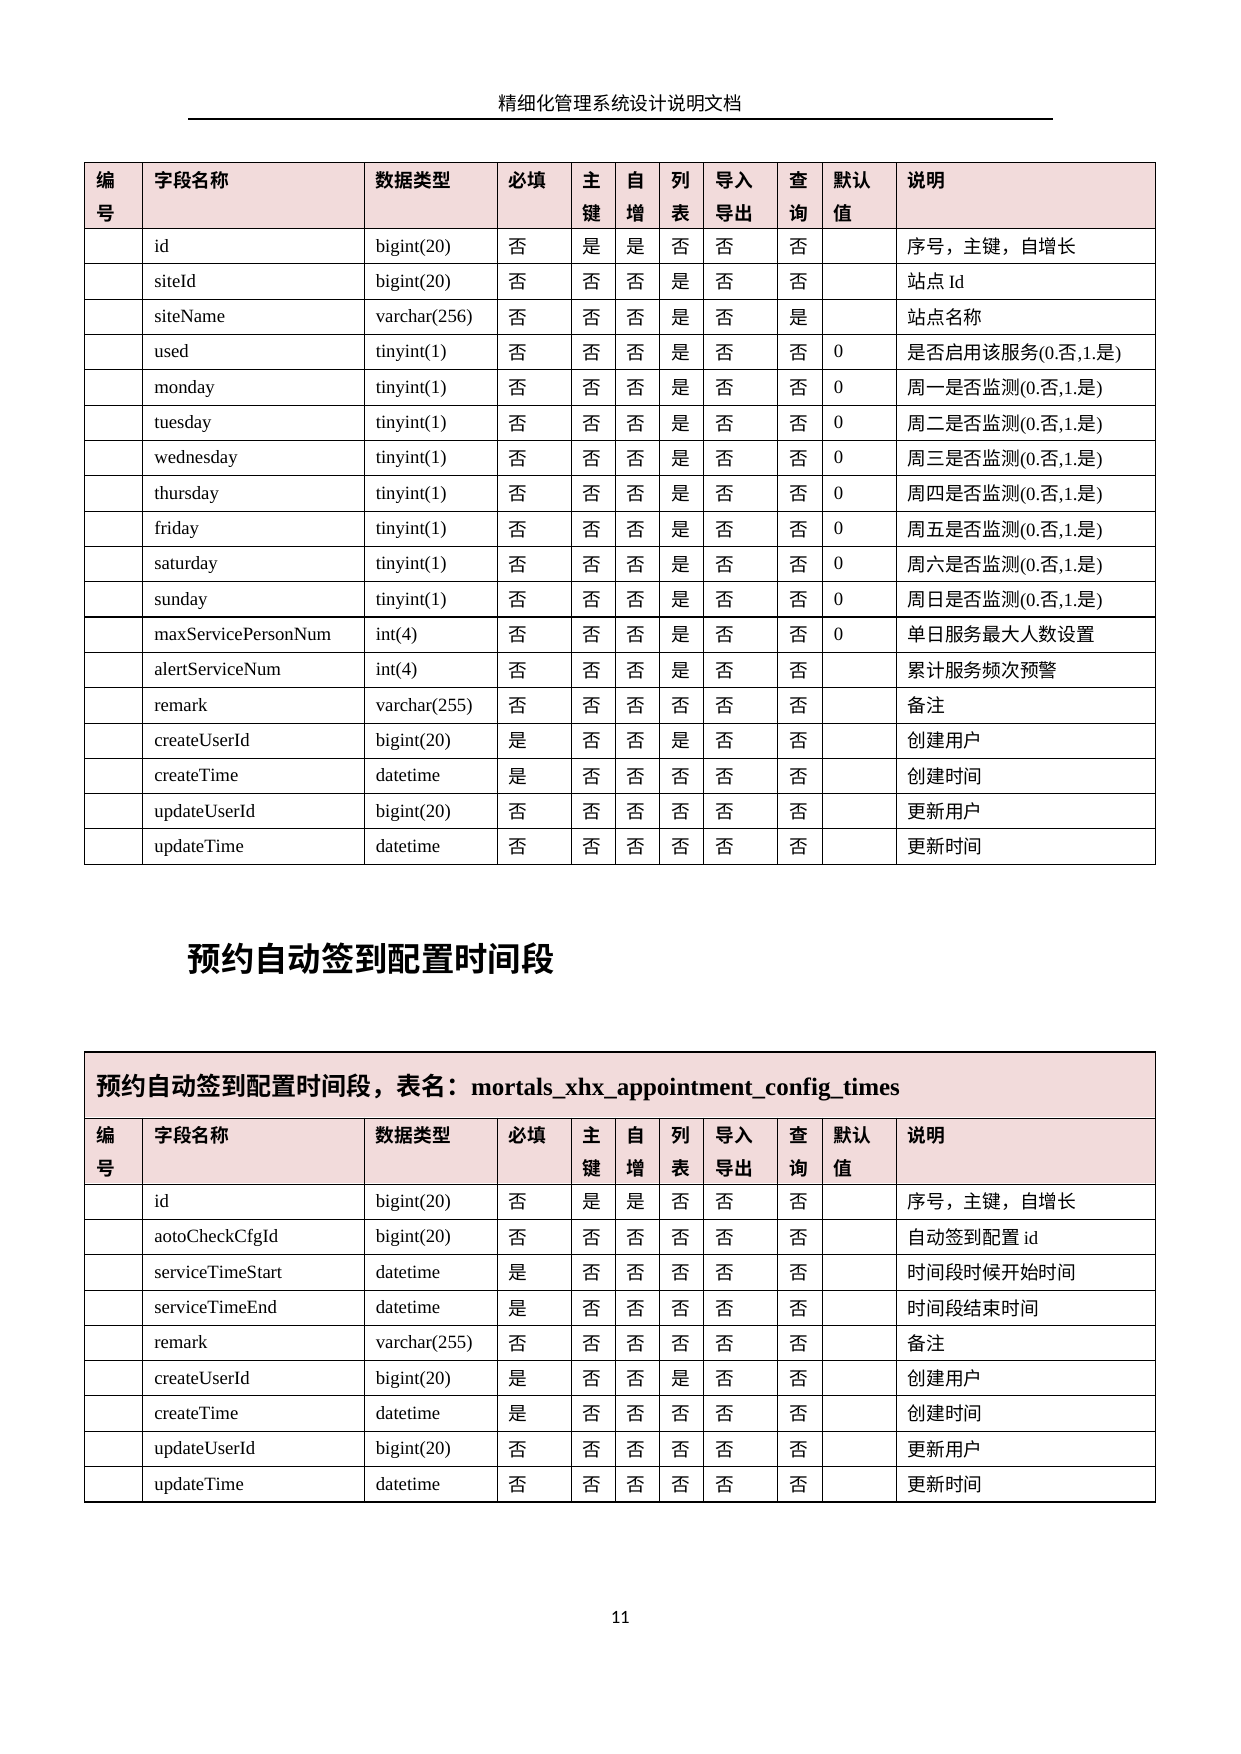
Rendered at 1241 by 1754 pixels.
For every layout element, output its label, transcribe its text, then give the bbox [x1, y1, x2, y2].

table_cell 否 [572, 1220, 615, 1254]
table_cell 周五是否监测(0.否,1.是) [897, 512, 1155, 546]
table_cell 说明 [897, 163, 1155, 228]
table_cell 字段名称 [143, 163, 364, 228]
table_cell 否 [498, 1326, 571, 1360]
table_cell [85, 1220, 142, 1254]
table_cell 是 [660, 1361, 703, 1395]
table_cell [823, 1220, 896, 1254]
table_cell 否 [704, 476, 777, 511]
table_cell [85, 1467, 142, 1501]
table_cell bigint(20) [365, 794, 497, 828]
table_header 预约自动签到配置时间段，表名：mortals_xhx_appointment_config_times [85, 1053, 1155, 1117]
table_cell 否 [572, 370, 615, 404]
table_cell 否 [660, 1255, 703, 1289]
table_cell 否 [498, 653, 571, 687]
table_cell 否 [660, 1220, 703, 1254]
table_cell [85, 229, 142, 263]
table_cell 否 [616, 1432, 659, 1466]
table_cell bigint(20) [365, 264, 497, 299]
table_cell 否 [616, 794, 659, 828]
table_cell 否 [498, 512, 571, 546]
table_cell 否 [704, 688, 777, 722]
table_cell 否 [660, 688, 703, 722]
table_cell updateTime [143, 829, 364, 864]
table_cell 站点Id [897, 264, 1155, 299]
table_cell 否 [572, 1396, 615, 1431]
table_cell [823, 724, 896, 758]
table_cell [85, 618, 142, 652]
table_cell 否 [498, 1432, 571, 1466]
table_cell 0 [823, 547, 896, 581]
table_cell 是 [572, 1185, 615, 1219]
table_cell [823, 688, 896, 722]
table_cell 0 [823, 370, 896, 404]
table_cell 否 [498, 1467, 571, 1501]
table_cell 0 [823, 476, 896, 511]
table_cell sunday [143, 582, 364, 616]
table_cell 否 [572, 1361, 615, 1395]
table_cell 否 [778, 1291, 822, 1325]
table_cell 数据类型 [365, 163, 497, 228]
table_cell 否 [616, 653, 659, 687]
table_cell 更新用户 [897, 1432, 1155, 1466]
table_cell 否 [616, 688, 659, 722]
table_cell [85, 547, 142, 581]
table_cell 否 [616, 724, 659, 758]
table_cell 是 [498, 724, 571, 758]
table_cell datetime [365, 1467, 497, 1501]
table_cell 否 [572, 264, 615, 299]
table_cell 否 [498, 688, 571, 722]
table_cell [85, 1255, 142, 1289]
table_cell 否 [572, 476, 615, 511]
table_cell 否 [704, 724, 777, 758]
table_cell 否 [616, 759, 659, 793]
table_cell 是 [660, 335, 703, 369]
table_cell 否 [572, 547, 615, 581]
table_cell 否 [498, 370, 571, 404]
table_cell [85, 512, 142, 546]
table_cell 否 [778, 1396, 822, 1431]
table_cell [823, 1291, 896, 1325]
table_cell createUserId [143, 1361, 364, 1395]
table_cell updateUserId [143, 1432, 364, 1466]
table_cell 否 [572, 759, 615, 793]
table_cell 否 [616, 441, 659, 475]
table_cell [823, 1185, 896, 1219]
table_cell 否 [704, 441, 777, 475]
table_cell 否 [572, 406, 615, 440]
table_cell 创建时间 [897, 759, 1155, 793]
table_cell used [143, 335, 364, 369]
table_cell aotoCheckCfgId [143, 1220, 364, 1254]
table_cell 否 [660, 1432, 703, 1466]
table_cell 否 [660, 1467, 703, 1501]
table_cell 否 [498, 829, 571, 864]
table_cell 0 [823, 582, 896, 616]
table_cell saturday [143, 547, 364, 581]
table_cell 否 [616, 829, 659, 864]
table_cell 否 [498, 264, 571, 299]
table_cell 0 [823, 512, 896, 546]
table_cell 默认值 [823, 163, 896, 228]
table_cell 是 [660, 512, 703, 546]
table_cell tinyint(1) [365, 370, 497, 404]
table_cell [823, 653, 896, 687]
table_cell 否 [778, 476, 822, 511]
table_cell 否 [616, 476, 659, 511]
table_cell [823, 1467, 896, 1501]
table_cell 周三是否监测(0.否,1.是) [897, 441, 1155, 475]
table_cell 否 [778, 547, 822, 581]
table_cell 周六是否监测(0.否,1.是) [897, 547, 1155, 581]
table_cell [823, 1396, 896, 1431]
table_cell 否 [572, 653, 615, 687]
table_cell 站点名称 [897, 300, 1155, 334]
table_cell 否 [616, 618, 659, 652]
table_cell 是 [660, 370, 703, 404]
table_cell [823, 794, 896, 828]
table_cell 否 [778, 1467, 822, 1501]
table_cell 否 [498, 335, 571, 369]
table_cell 0 [823, 618, 896, 652]
table_cell 否 [572, 688, 615, 722]
table_cell 否 [498, 476, 571, 511]
table_cell 0 [823, 335, 896, 369]
table_cell 默认值 [823, 1119, 896, 1183]
table_cell datetime [365, 1396, 497, 1431]
table_cell 否 [778, 264, 822, 299]
table_cell 否 [704, 618, 777, 652]
table_cell 自增 [616, 1119, 659, 1183]
table_cell 是 [660, 300, 703, 334]
table_cell [85, 1361, 142, 1395]
table_cell bigint(20) [365, 1185, 497, 1219]
table_cell 否 [572, 512, 615, 546]
table_cell 否 [778, 582, 822, 616]
table_cell 导入导出 [704, 163, 777, 228]
table_cell [85, 1396, 142, 1431]
table_cell varchar(255) [365, 1326, 497, 1360]
table_cell 否 [704, 547, 777, 581]
table_cell 否 [498, 794, 571, 828]
table_cell updateUserId [143, 794, 364, 828]
subtitle 预约自动签到配置时间段 [187, 924, 1053, 989]
table_cell 更新时间 [897, 1467, 1155, 1501]
table_cell 查询 [778, 163, 822, 228]
table_cell 否 [572, 724, 615, 758]
table_cell 否 [616, 1467, 659, 1501]
table_cell updateTime [143, 1467, 364, 1501]
table_cell [85, 406, 142, 440]
table_cell 否 [616, 1361, 659, 1395]
table_cell 否 [704, 829, 777, 864]
table_cell 否 [778, 794, 822, 828]
table_cell 否 [572, 300, 615, 334]
table_cell 否 [704, 1255, 777, 1289]
table_cell 否 [704, 1432, 777, 1466]
table_cell [85, 476, 142, 511]
table_cell int(4) [365, 618, 497, 652]
table_cell 否 [778, 1255, 822, 1289]
table_cell 是 [660, 582, 703, 616]
table_cell 否 [660, 1185, 703, 1219]
table_cell 必填 [498, 1119, 571, 1183]
table_cell 否 [704, 264, 777, 299]
table_cell serviceTimeStart [143, 1255, 364, 1289]
table_cell [823, 229, 896, 263]
table_cell friday [143, 512, 364, 546]
table_cell tinyint(1) [365, 335, 497, 369]
table_cell wednesday [143, 441, 364, 475]
table_cell 主键 [572, 1119, 615, 1183]
table_cell 否 [778, 653, 822, 687]
table_cell 是 [660, 476, 703, 511]
table_cell bigint(20) [365, 1432, 497, 1466]
table_cell 否 [704, 1220, 777, 1254]
table_cell [85, 1185, 142, 1219]
table_cell 是 [572, 229, 615, 263]
table_cell 是否启用该服务(0.否,1.是) [897, 335, 1155, 369]
table_cell 否 [616, 264, 659, 299]
table_cell 否 [616, 512, 659, 546]
table_cell 是 [616, 229, 659, 263]
table_cell 否 [572, 1467, 615, 1501]
table_cell 否 [778, 1220, 822, 1254]
table_cell 更新时间 [897, 829, 1155, 864]
table_cell [823, 1326, 896, 1360]
table_cell 否 [498, 441, 571, 475]
table_cell 否 [778, 618, 822, 652]
table_cell tuesday [143, 406, 364, 440]
table_cell 否 [572, 441, 615, 475]
table_cell [823, 300, 896, 334]
table_cell datetime [365, 1291, 497, 1325]
table_cell 否 [778, 441, 822, 475]
table_cell 必填 [498, 163, 571, 228]
table_cell 时间段结束时间 [897, 1291, 1155, 1325]
table_cell remark [143, 688, 364, 722]
table_cell 周一是否监测(0.否,1.是) [897, 370, 1155, 404]
table_cell [85, 724, 142, 758]
table_cell 否 [660, 759, 703, 793]
table_cell 否 [498, 229, 571, 263]
table_cell 否 [616, 1291, 659, 1325]
table_cell createUserId [143, 724, 364, 758]
table_cell 是 [660, 618, 703, 652]
table_cell 否 [704, 300, 777, 334]
table_cell 否 [778, 512, 822, 546]
table_cell 否 [616, 370, 659, 404]
table_cell 是 [498, 1291, 571, 1325]
table_cell remark [143, 1326, 364, 1360]
table_cell [823, 759, 896, 793]
table_cell 自动签到配置id [897, 1220, 1155, 1254]
table_cell 是 [498, 759, 571, 793]
table_cell 否 [572, 1432, 615, 1466]
table_cell 查询 [778, 1119, 822, 1183]
table_cell [823, 1432, 896, 1466]
table_cell 否 [616, 1326, 659, 1360]
table_cell 否 [778, 1326, 822, 1360]
table_cell 是 [498, 1396, 571, 1431]
table_cell varchar(256) [365, 300, 497, 334]
table_cell datetime [365, 759, 497, 793]
table_cell 是 [660, 441, 703, 475]
table_cell 是 [498, 1361, 571, 1395]
table_cell 否 [498, 406, 571, 440]
table_cell thursday [143, 476, 364, 511]
table_cell bigint(20) [365, 1220, 497, 1254]
table_cell serviceTimeEnd [143, 1291, 364, 1325]
table_cell 是 [660, 653, 703, 687]
table_cell [85, 829, 142, 864]
table_cell 否 [704, 1361, 777, 1395]
table_cell tinyint(1) [365, 582, 497, 616]
table_cell 否 [660, 1326, 703, 1360]
table_cell 否 [498, 300, 571, 334]
table_cell siteName [143, 300, 364, 334]
table_cell [85, 688, 142, 722]
table_cell 备注 [897, 688, 1155, 722]
table_cell 否 [778, 829, 822, 864]
table_cell 否 [660, 1396, 703, 1431]
table_cell 否 [572, 335, 615, 369]
table_cell 否 [778, 724, 822, 758]
table_cell 列表 [660, 1119, 703, 1183]
table_cell varchar(255) [365, 688, 497, 722]
table_cell 否 [778, 335, 822, 369]
table_cell monday [143, 370, 364, 404]
table_cell 是 [660, 724, 703, 758]
table_cell 自增 [616, 163, 659, 228]
table_cell 创建用户 [897, 1361, 1155, 1395]
table_cell 否 [704, 512, 777, 546]
table_cell 否 [616, 300, 659, 334]
table_cell 否 [616, 406, 659, 440]
table_cell 周日是否监测(0.否,1.是) [897, 582, 1155, 616]
table_cell 否 [704, 1291, 777, 1325]
table_cell 创建用户 [897, 724, 1155, 758]
table_cell tinyint(1) [365, 441, 497, 475]
table_cell 否 [778, 1185, 822, 1219]
table_cell [85, 1291, 142, 1325]
table_cell 序号，主键，自增长 [897, 1185, 1155, 1219]
table_cell 否 [616, 582, 659, 616]
table_cell 否 [660, 229, 703, 263]
table_cell 否 [704, 1467, 777, 1501]
table_cell maxServicePersonNum [143, 618, 364, 652]
table_cell 主键 [572, 163, 615, 228]
table_cell 否 [498, 1220, 571, 1254]
table_cell 否 [704, 759, 777, 793]
table_cell 否 [660, 1291, 703, 1325]
table_cell [823, 264, 896, 299]
table_cell 周二是否监测(0.否,1.是) [897, 406, 1155, 440]
table_cell [85, 370, 142, 404]
table_cell 否 [660, 794, 703, 828]
table_cell 否 [572, 582, 615, 616]
table_cell tinyint(1) [365, 547, 497, 581]
table_cell 否 [572, 1326, 615, 1360]
table_cell id [143, 1185, 364, 1219]
table_cell 导入导出 [704, 1119, 777, 1183]
table_cell [85, 653, 142, 687]
table_cell createTime [143, 759, 364, 793]
table_cell 否 [616, 1396, 659, 1431]
table_cell 单日服务最大人数设置 [897, 618, 1155, 652]
table_cell 累计服务频次预警 [897, 653, 1155, 687]
table_cell [85, 794, 142, 828]
table_cell 数据类型 [365, 1119, 497, 1183]
table_cell [85, 1432, 142, 1466]
table_cell 否 [778, 688, 822, 722]
table_cell 是 [660, 547, 703, 581]
table_cell 否 [704, 1396, 777, 1431]
table_cell datetime [365, 1255, 497, 1289]
table_cell [85, 1326, 142, 1360]
table_cell 否 [778, 406, 822, 440]
table_cell [85, 759, 142, 793]
table_cell 是 [778, 300, 822, 334]
table_cell 更新用户 [897, 794, 1155, 828]
table_cell 否 [616, 1255, 659, 1289]
table_cell 序号，主键，自增长 [897, 229, 1155, 263]
table_cell 否 [704, 370, 777, 404]
table_cell 编号 [85, 1119, 142, 1183]
table_cell 字段名称 [143, 1119, 364, 1183]
table_cell tinyint(1) [365, 476, 497, 511]
table_cell 否 [778, 759, 822, 793]
table_cell 否 [572, 794, 615, 828]
table_cell 否 [778, 370, 822, 404]
table_cell 否 [572, 1291, 615, 1325]
table_cell 否 [704, 1185, 777, 1219]
table_cell datetime [365, 829, 497, 864]
table_cell bigint(20) [365, 724, 497, 758]
table_cell 是 [498, 1255, 571, 1289]
table_cell 编号 [85, 163, 142, 228]
table_cell 否 [498, 547, 571, 581]
table_cell 创建时间 [897, 1396, 1155, 1431]
table_cell 0 [823, 406, 896, 440]
table_cell 否 [498, 1185, 571, 1219]
table_cell 否 [778, 229, 822, 263]
table_cell 是 [616, 1185, 659, 1219]
table_cell 否 [704, 794, 777, 828]
table_cell [85, 300, 142, 334]
table_cell createTime [143, 1396, 364, 1431]
table_cell 否 [778, 1361, 822, 1395]
table_cell 否 [498, 582, 571, 616]
table_cell tinyint(1) [365, 406, 497, 440]
table_cell [85, 582, 142, 616]
table_cell 否 [778, 1432, 822, 1466]
table_cell 说明 [897, 1119, 1155, 1183]
table_cell 0 [823, 441, 896, 475]
table_cell int(4) [365, 653, 497, 687]
table_cell bigint(20) [365, 1361, 497, 1395]
table_cell 周四是否监测(0.否,1.是) [897, 476, 1155, 511]
table_cell 否 [704, 406, 777, 440]
table_cell 否 [704, 229, 777, 263]
table_cell [85, 335, 142, 369]
table_cell alertServiceNum [143, 653, 364, 687]
table_cell 备注 [897, 1326, 1155, 1360]
table_cell 是 [660, 406, 703, 440]
table_cell siteId [143, 264, 364, 299]
table_cell 否 [704, 653, 777, 687]
table_cell 是 [660, 264, 703, 299]
table_cell [85, 441, 142, 475]
table_cell 否 [704, 582, 777, 616]
table_cell 否 [616, 1220, 659, 1254]
table_cell 否 [498, 618, 571, 652]
table_cell id [143, 229, 364, 263]
table_cell [85, 264, 142, 299]
table_cell 否 [616, 547, 659, 581]
table_cell 时间段时候开始时间 [897, 1255, 1155, 1289]
table_cell 否 [572, 829, 615, 864]
table_cell tinyint(1) [365, 512, 497, 546]
table_cell 否 [660, 829, 703, 864]
table_cell 否 [616, 335, 659, 369]
table_cell 否 [704, 335, 777, 369]
table_cell [823, 829, 896, 864]
table_cell [823, 1361, 896, 1395]
table_cell bigint(20) [365, 229, 497, 263]
table_cell 否 [704, 1326, 777, 1360]
table_cell 否 [572, 618, 615, 652]
table_cell 否 [572, 1255, 615, 1289]
table_cell [823, 1255, 896, 1289]
table_cell 列表 [660, 163, 703, 228]
